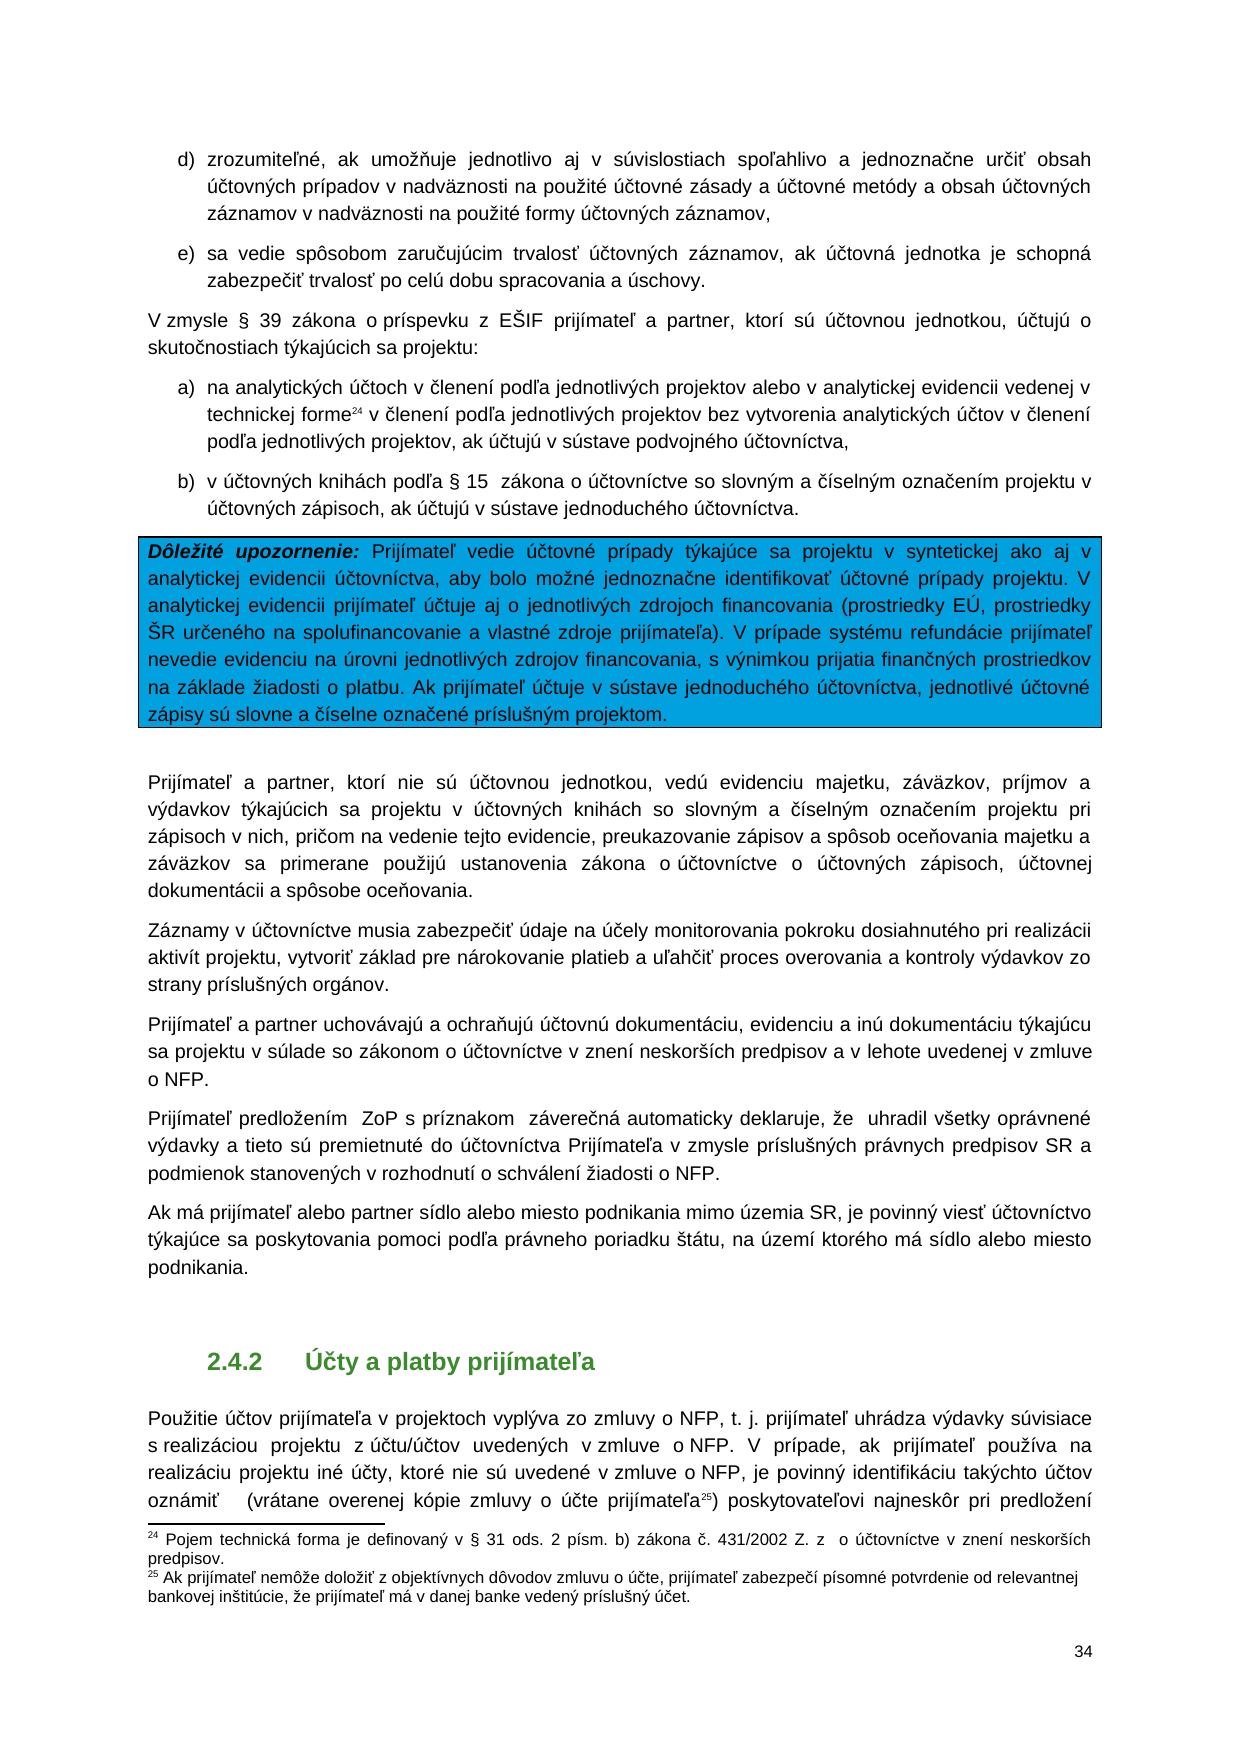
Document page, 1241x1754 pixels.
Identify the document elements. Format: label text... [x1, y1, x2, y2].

list Prijímateľ a partner uchovávajú a ochraňujú účtovnú dokumentáciu, evidenciu a inú dokumentáciu týkajúcu sa projektu v súlade so zákonom o účtovníctve v znení neskorších predpisov a v lehote uvedenej v zmluve o NFP. [148, 1013, 1092, 1090]
list zrozumiteľné, ak umožňuje jednotlivo aj v súvislostiach spoľahlivo a jednoznačne určiť obsah účtovných prípadov v nadväznosti na použité účtovné zásady a účtovné metódy a obsah účtovných záznamov v nadväznosti na použité formy účtovných záznamov, [177, 148, 1092, 225]
list na analytických účtoch v členení podľa jednotlivých projektov alebo v analytickej evidencii vedenej v technickej forme v členení podľa jednotlivých projektov bez vytvorenia analytických účtov v členení podľa jednotlivých projektov, ak účtujú v sústave podvojného účtovníctva, [177, 376, 1092, 453]
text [148, 1407, 1092, 1511]
list Záznamy v účtovníctve musia zabezpečiť údaje na účely monitorovania pokroku dosiahnutého pri realizácii aktivít projektu, vytvoriť základ pre nárokovanie platieb a uľahčiť proces overovania a kontroly výdavkov zo strany príslušných orgánov. [148, 919, 1092, 996]
list v účtovných knihách podľa § 15 zákona o účtovníctve so slovným a číselným označením projektu v účtovných zápisoch, ak účtujú v sústave jednoduchého účtovníctva. [177, 469, 1092, 519]
text Prijímateľ predložením ZoP s príznakom záverečná automaticky deklaruje, že uhradil všetky oprávnené výdavky a tieto sú premietnuté do účtovníctva Prijímateľa v zmysle príslušných právnych predpisov SR a podmienok stanovených v rozhodnutí o schválení žiadosti o NFP. [148, 1107, 1092, 1184]
text Ak má prijímateľ alebo partner sídlo alebo miesto podnikania mimo územia SR, je povinný viesť účtovníctvo týkajúce sa poskytovania pomoci podľa právneho poriadku štátu, na území ktorého má sídlo alebo miesto podnikania. [148, 1201, 1092, 1278]
text Dôležité upozornenie: Prijímateľ vedie účtovné prípady týkajúce sa projektu v syntetickej ako aj v analytickej evidencii účtovníctva, aby bolo možné jednoznačne identifikovať účtovné prípady projektu. V analytickej evidencii prijímateľ účtuje aj o jednotlivých zdrojoch financovania (prostriedky EÚ, prostriedky ŠR určeného na spolufinancovanie a vlastné zdroje prijímateľa). V prípade systému refundácie prijímateľ nevedie evidenciu na úrovni jednotlivých zdrojov financovania, s výnimkou prijatia finančných prostriedkov na základe žiadosti o platbu. Ak prijímateľ účtuje v sústave jednoduchého účtovníctva, jednotlivé účtovné zápisy sú slovne a číselne označené príslušným projektom. [139, 538, 1101, 727]
subtitle Účty a platby prijímateľa [207, 1347, 1092, 1376]
text V zmysle § 39 zákona o príspevku z EŠIF prijímateľ a partner, ktorí sú účtovnou jednotkou, účtujú o skutočnostiach týkajúcich sa projektu: [148, 309, 1092, 358]
text Prijímateľ a partner, ktorí nie sú účtovnou jednotkou, vedú evidenciu majetku, záväzkov, príjmov a výdavkov týkajúcich sa projektu v účtovných knihách so slovným a číselným označením projektu pri zápisoch v nich, pričom na vedenie tejto evidencie, preukazovanie zápisov a spôsob oceňovania majetku a záväzkov sa primerane použijú ustanovenia zákona o účtovníctve o účtovných zápisoch, účtovnej dokumentácii a spôsobe oceňovania. [148, 771, 1092, 902]
list sa vedie spôsobom zaručujúcim trvalosť účtovných záznamov, ak účtovná jednotka je schopná zabezpečiť trvalosť po celú dobu spracovania a úschovy. [177, 242, 1092, 292]
